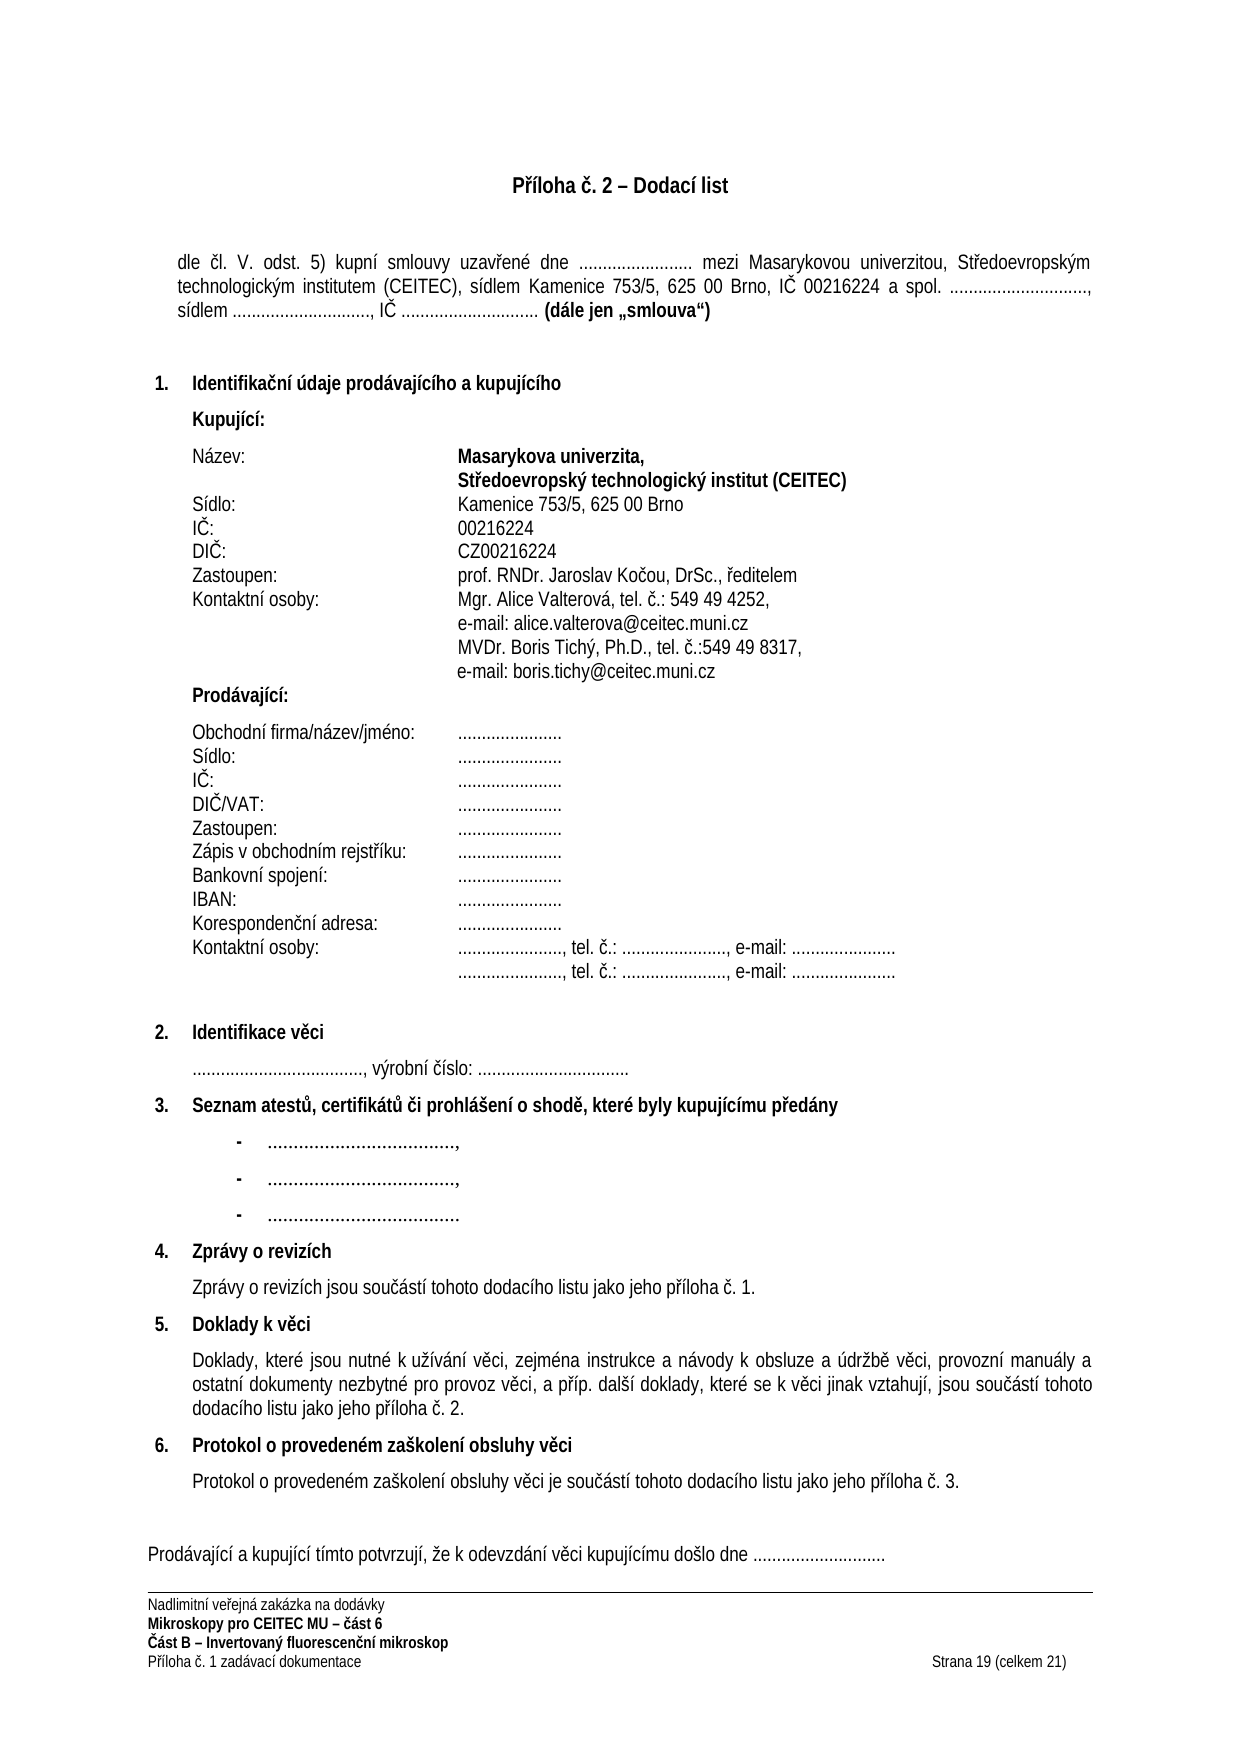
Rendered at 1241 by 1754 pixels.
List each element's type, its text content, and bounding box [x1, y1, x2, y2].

text e-mail: alice.valterova@ceitec.muni.cz [192, 611, 1093, 635]
text e-mail: boris.tichy@ceitec.muni.cz [192, 659, 1093, 683]
text Kontaktní osoby: Mgr. Alice Valterová, tel. č.: 549 49 4252, [192, 587, 1093, 611]
text dle čl. V. odst. 5) kupní smlouvy uzavřené dne ........................ mezi Masarykovou univerzitou, Středoevropským technologickým institutem (CEITEC), sídlem Kamenice 753/5, 625 00 Brno, IČ 00216224 a spol. ............................., sídlem ............................., IČ ............................. (dále jen „smlouva“) [177, 250, 1093, 322]
text IČ: 00216224 [192, 516, 1093, 539]
text DIČ: CZ00216224 [192, 539, 1093, 563]
text Korespondenční adresa: ...................... [192, 911, 1093, 935]
text Doklady, které jsou nutné k užívání věci, zejména instrukce a návody k obsluze a údržbě věci, provozní manuály a ostatní dokumenty nezbytné pro provoz věci, a příp. další doklady, které se k věci jinak vztahují, jsou součástí tohoto dodacího listu jako jeho příloha č. 2. [192, 1348, 1093, 1420]
list Doklady k věci [154, 1312, 1093, 1336]
list ...................................., [236, 1166, 1093, 1190]
text IČ: ...................... [192, 768, 1093, 792]
text Obchodní firma/název/jméno: ...................... [192, 720, 1093, 744]
list ...................................., [236, 1129, 1093, 1153]
text Zápis v obchodním rejstříku: ...................... [192, 839, 1093, 863]
text Kontaktní osoby: ......................, tel. č.: ......................, e-mail: ...................... [192, 935, 1093, 959]
list Identifikace věci [154, 1020, 1093, 1044]
text IBAN: ...................... [192, 887, 1093, 911]
text MVDr. Boris Tichý, Ph.D., tel. č.:549 49 8317, [192, 635, 1093, 659]
text ...................................., výrobní číslo: ................................ [192, 1056, 1093, 1080]
list Protokol o provedeném zaškolení obsluhy věci [154, 1432, 1093, 1456]
text Zprávy o revizích jsou součástí tohoto dodacího listu jako jeho příloha č. 1. [192, 1275, 1093, 1299]
text Sídlo: Kamenice 753/5, 625 00 Brno [192, 492, 1093, 516]
list ..................................... [236, 1202, 1093, 1226]
text Zastoupen: prof. RNDr. Jaroslav Kočou, DrSc., ředitelem [192, 563, 1093, 587]
text DIČ/VAT: ...................... [192, 792, 1093, 816]
text Středoevropský technologický institut (CEITEC) [192, 468, 1093, 492]
text Zastoupen: ...................... [192, 816, 1093, 839]
text Kupující: [192, 407, 1093, 431]
text Prodávající: [192, 683, 1093, 707]
list Seznam atestů, certifikátů či prohlášení o shodě, které byly kupujícímu předány [154, 1093, 1093, 1117]
list Identifikační údaje prodávajícího a kupujícího [154, 371, 1093, 395]
text Název: Masarykova univerzita, [192, 444, 1093, 468]
text Prodávající a kupující tímto potvrzují, že k odevzdání věci kupujícímu došlo dne ............................ [148, 1542, 1093, 1566]
text Bankovní spojení: ...................... [192, 863, 1093, 887]
list Zprávy o revizích [154, 1239, 1093, 1263]
text Sídlo: ...................... [192, 744, 1093, 768]
text ......................, tel. č.: ......................, e-mail: ...................... [192, 959, 1093, 983]
text Protokol o provedeném zaškolení obsluhy věci je součástí tohoto dodacího listu jako jeho příloha č. 3. [192, 1469, 1093, 1493]
text Příloha č. 2 – Dodací list [148, 172, 1093, 198]
